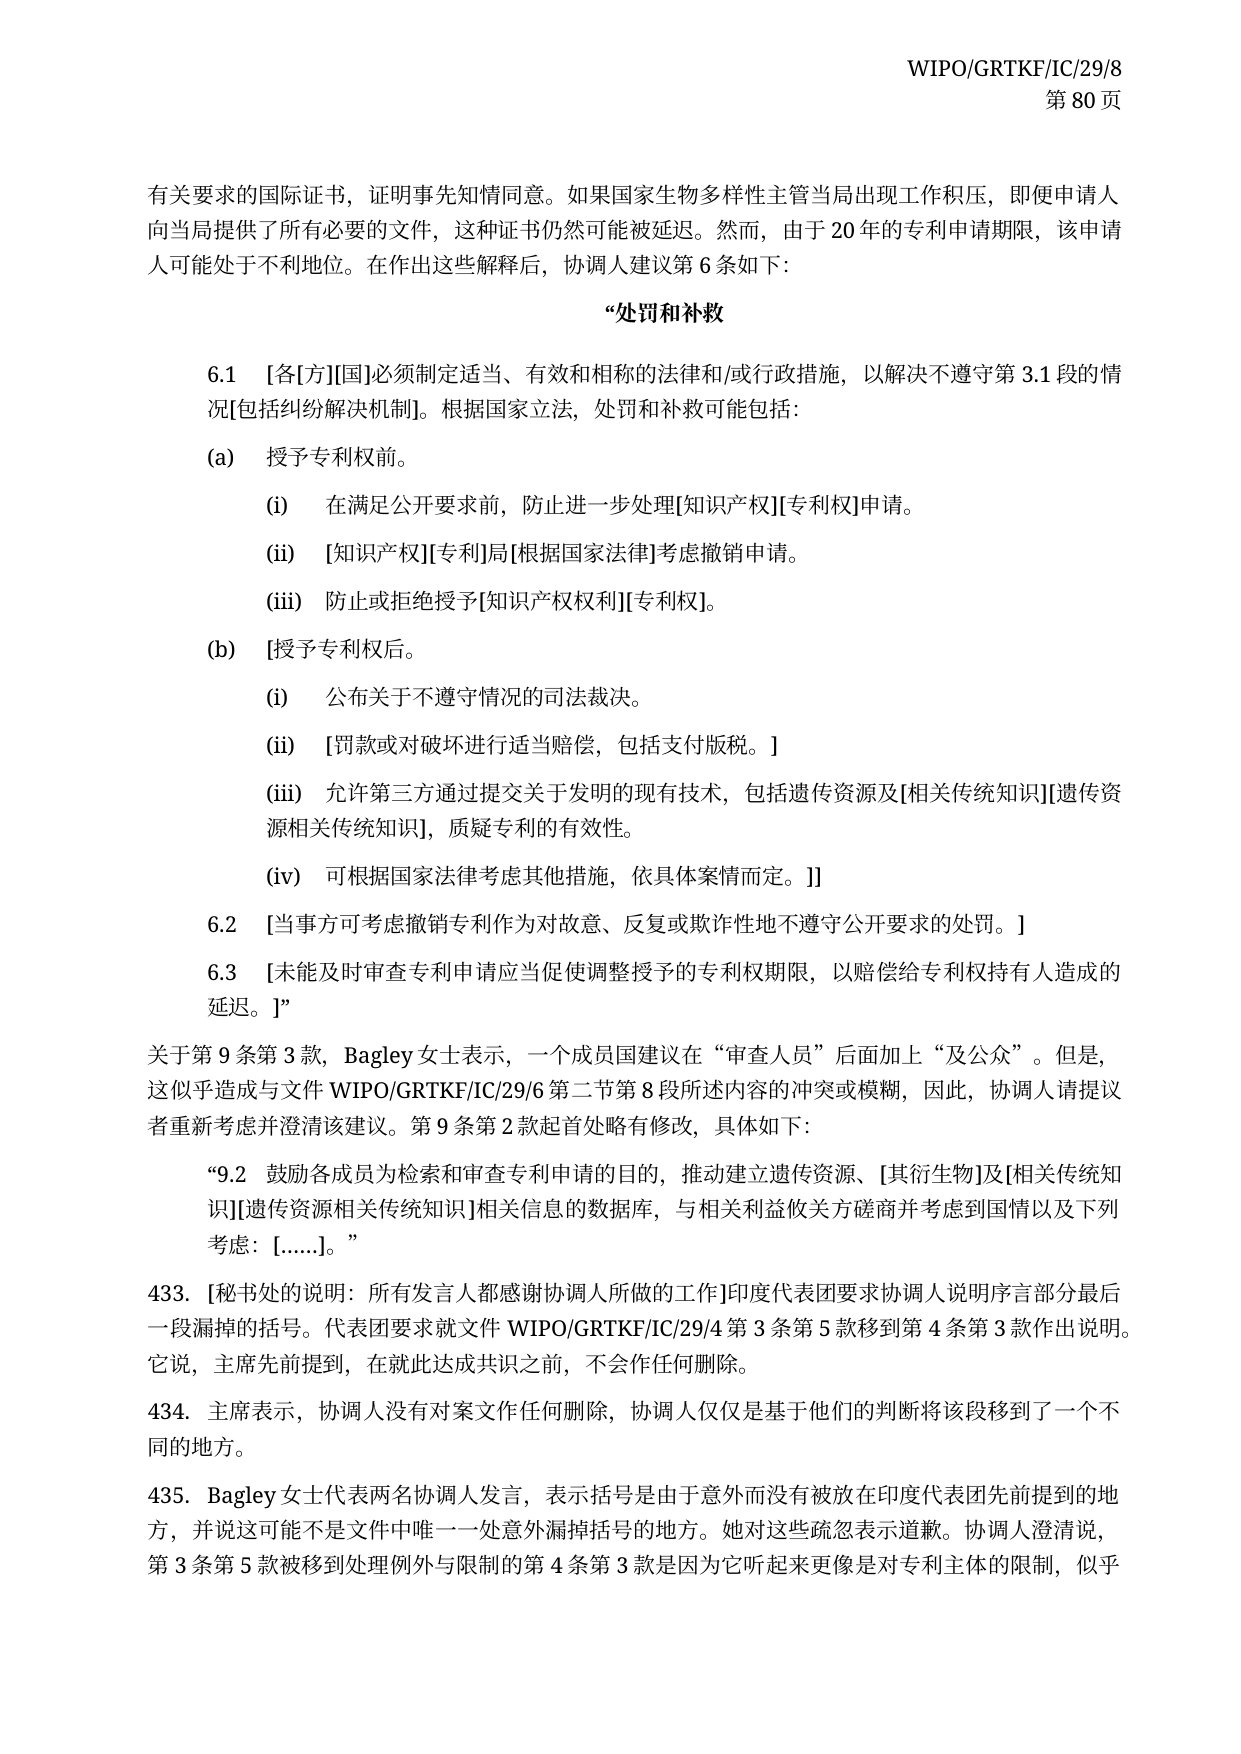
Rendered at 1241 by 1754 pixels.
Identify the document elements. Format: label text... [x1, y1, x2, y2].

text 6.2 [当事方可考虑撤销专利作为对故意、反复或欺诈性地不遵守公开要求的处罚。] [207, 903, 1122, 939]
text “9.2 鼓励各成员为检索和审查专利申请的目的，推动建立遗传资源、[其衍生物]及[相关传统知识][遗传资源相关传统知识]相关信息的数据库，与相关利益攸关方磋商并考虑到国情以及下列考虑：[……]。” [207, 1153, 1122, 1259]
list 主席表示，协调人没有对案文作任何删除，协调人仅仅是基于他们的判断将该段移到了一个不同的地方。 [148, 1391, 1122, 1462]
text (iii) 防止或拒绝授予[知识产权权利][专利权]。 [266, 580, 1122, 616]
text (i) 公布关于不遵守情况的司法裁决。 [266, 676, 1122, 712]
text “处罚和补救 [207, 293, 1122, 328]
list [148, 1474, 1122, 1580]
text (iv) 可根据国家法律考虑其他措施，依具体案情而定。]] [266, 855, 1122, 891]
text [148, 174, 1122, 280]
text (ii) [知识产权][专利]局[根据国家法律]考虑撤销申请。 [266, 532, 1122, 568]
text (ii) [罚款或对破坏进行适当赔偿，包括支付版税。] [266, 724, 1122, 759]
text 关于第9条第3款，Bagley女士表示，一个成员国建议在“审查人员”后面加上“及公众”。但是，这似乎造成与文件WIPO/GRTKF/IC/29/6第二节第8段所述内容的冲突或模糊，因此，协调人请提议者重新考虑并澄清该建议。第9条第2款起首处略有修改，具体如下： [148, 1034, 1122, 1141]
text (a) 授予专利权前。 [207, 437, 1122, 472]
text (b) [授予专利权后。 [207, 628, 1122, 664]
text (i) 在满足公开要求前，防止进一步处理[知识产权][专利权]申请。 [266, 484, 1122, 520]
list [秘书处的说明：所有发言人都感谢协调人所做的工作]印度代表团要求协调人说明序言部分最后一段漏掉的括号。代表团要求就文件WIPO/GRTKF/IC/29/4第3条第5款移到第4条第3款作出说明。它说，主席先前提到，在就此达成共识之前，不会作任何删除。 [148, 1272, 1122, 1378]
text (iii) 允许第三方通过提交关于发明的现有技术，包括遗传资源及[相关传统知识][遗传资源相关传统知识]，质疑专利的有效性。 [266, 772, 1122, 843]
text 6.3 [未能及时审查专利申请应当促使调整授予的专利权期限，以赔偿给专利权持有人造成的延迟。]” [207, 951, 1122, 1022]
text 6.1 [各[方][国]必须制定适当、有效和相称的法律和/或行政措施，以解决不遵守第3.1段的情况[包括纠纷解决机制]。根据国家立法，处罚和补救可能包括： [207, 353, 1122, 424]
